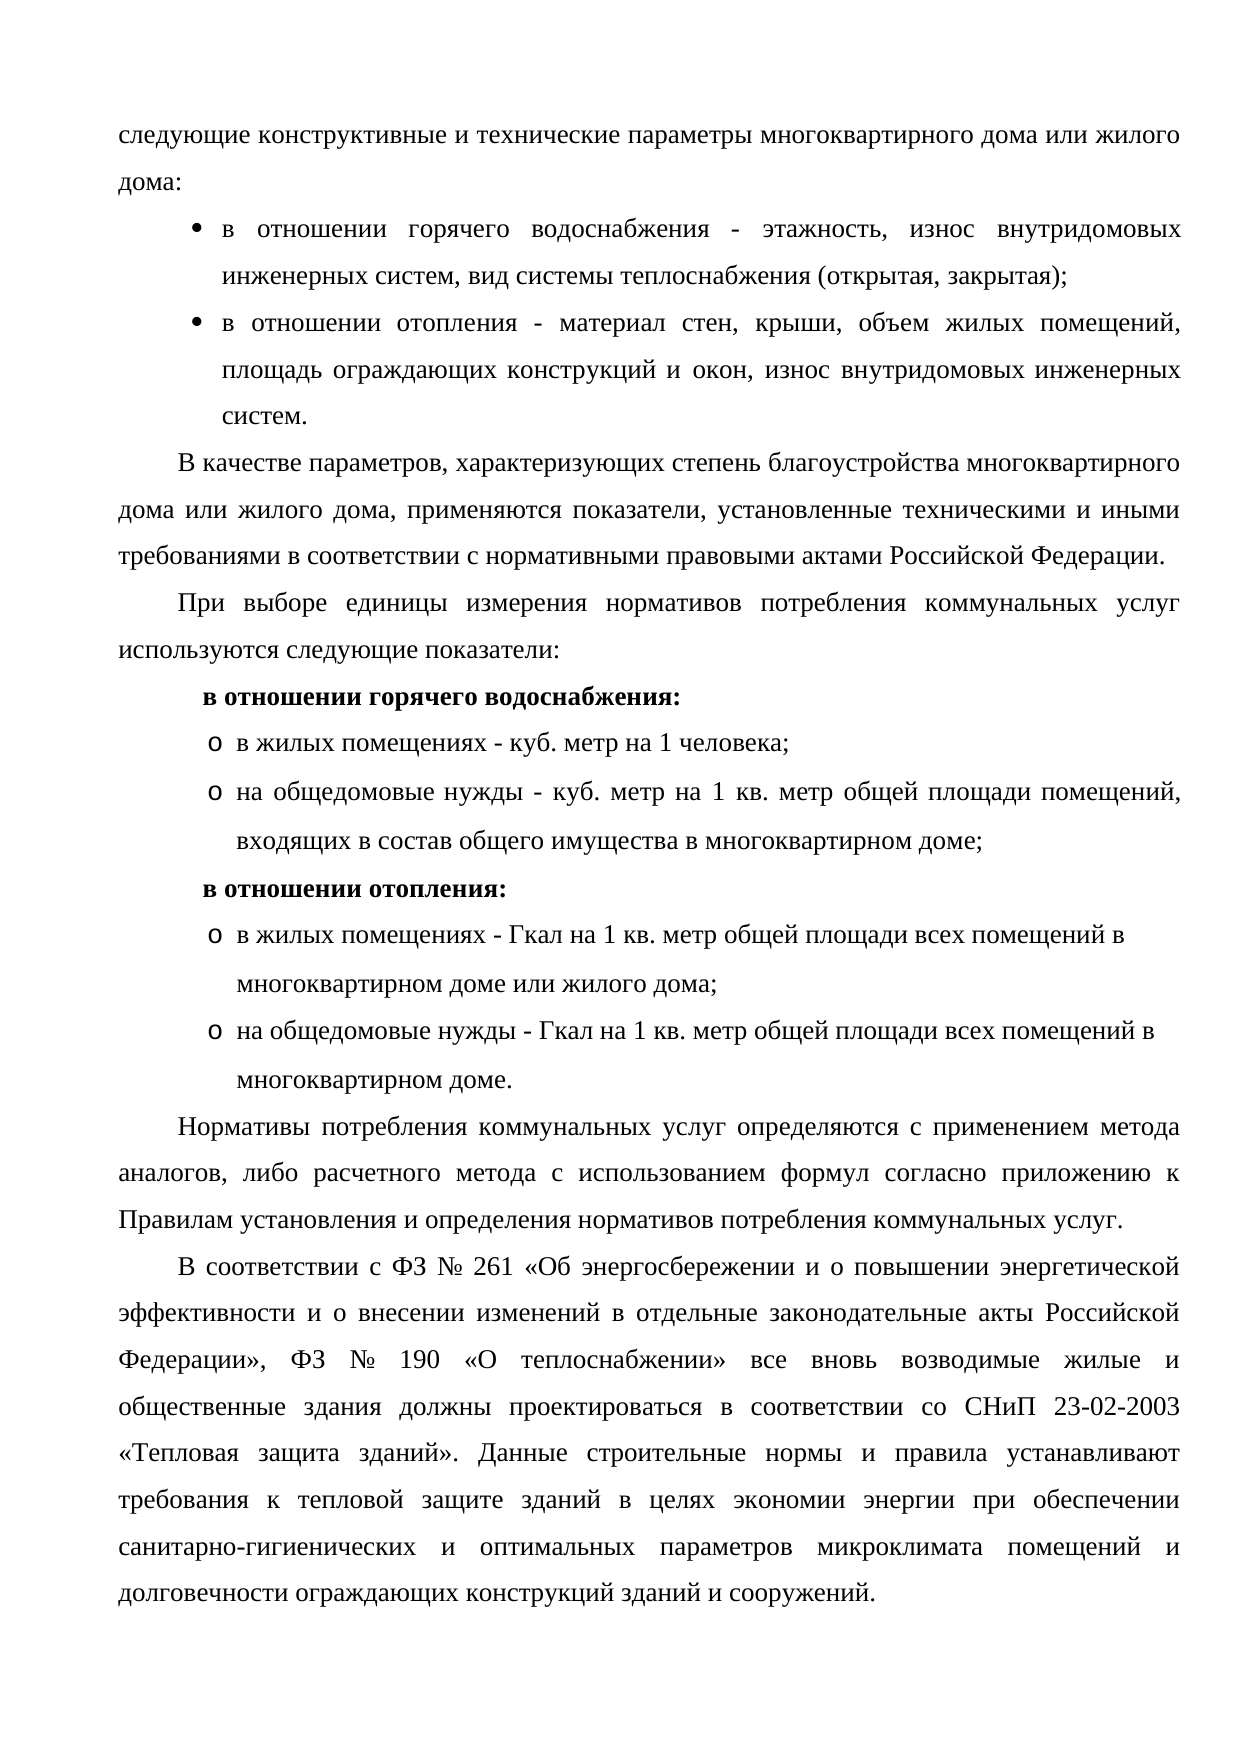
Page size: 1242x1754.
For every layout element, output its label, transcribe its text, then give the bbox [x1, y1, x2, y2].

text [118, 118, 1181, 196]
list на общедомовые нужды - куб. метр на 1 кв. метр общей площади помещений, входящих в состав общего имущества в многоквартирном доме; [207, 776, 1181, 856]
list в жилых помещениях - Гкал на 1 кв. метр общей площади всех помещений в многоквартирном доме или жилого дома; [207, 918, 1181, 998]
list на общедомовые нужды - Гкал на 1 кв. метр общей площади всех помещений в многоквартирном доме. [207, 1014, 1181, 1094]
text в отношении отопления: [202, 872, 1181, 903]
text В качестве параметров, характеризующих степень благоустройства многоквартирного дома или жилого дома, применяются показатели, установленные техническими и иными требованиями в соответствии с нормативными правовыми актами Российской Федерации. [118, 446, 1181, 571]
text в отношении горячего водоснабжения: [202, 680, 1181, 711]
text Нормативы потребления коммунальных услуг определяются с применением метода аналогов, либо расчетного метода с использованием формул согласно приложению к Правилам установления и определения нормативов потребления коммунальных услуг. [118, 1110, 1181, 1234]
list в отношении отопления - материал стен, крыши, объем жилых помещений, площадь ограждающих конструкций и окон, износ внутридомовых инженерных систем. [192, 306, 1181, 431]
list в жилых помещениях - куб. метр на 1 человека; [207, 726, 1181, 760]
list в отношении горячего водоснабжения - этажность, износ внутридомовых инженерных систем, вид системы теплоснабжения (открытая, закрытая); [192, 212, 1181, 290]
text При выборе единицы измерения нормативов потребления коммунальных услуг используются следующие показатели: [118, 586, 1181, 664]
text В соответствии с ФЗ № 261 «Об энергосбережении и о повышении энергетической эффективности и о внесении изменений в отдельные законодательные акты Российской Федерации», ФЗ № 190 «О теплоснабжении» все вновь возводимые жилые и общественные здания должны проектироваться в соответствии со СНиП 23-02-2003 «Тепловая защита зданий». Данные строительные нормы и правила устанавливают требования к тепловой защите зданий в целях экономии энергии при обеспечении санитарно-гигиенических и оптимальных параметров микроклимата помещений и долговечности ограждающих конструкций зданий и сооружений. [118, 1250, 1181, 1607]
